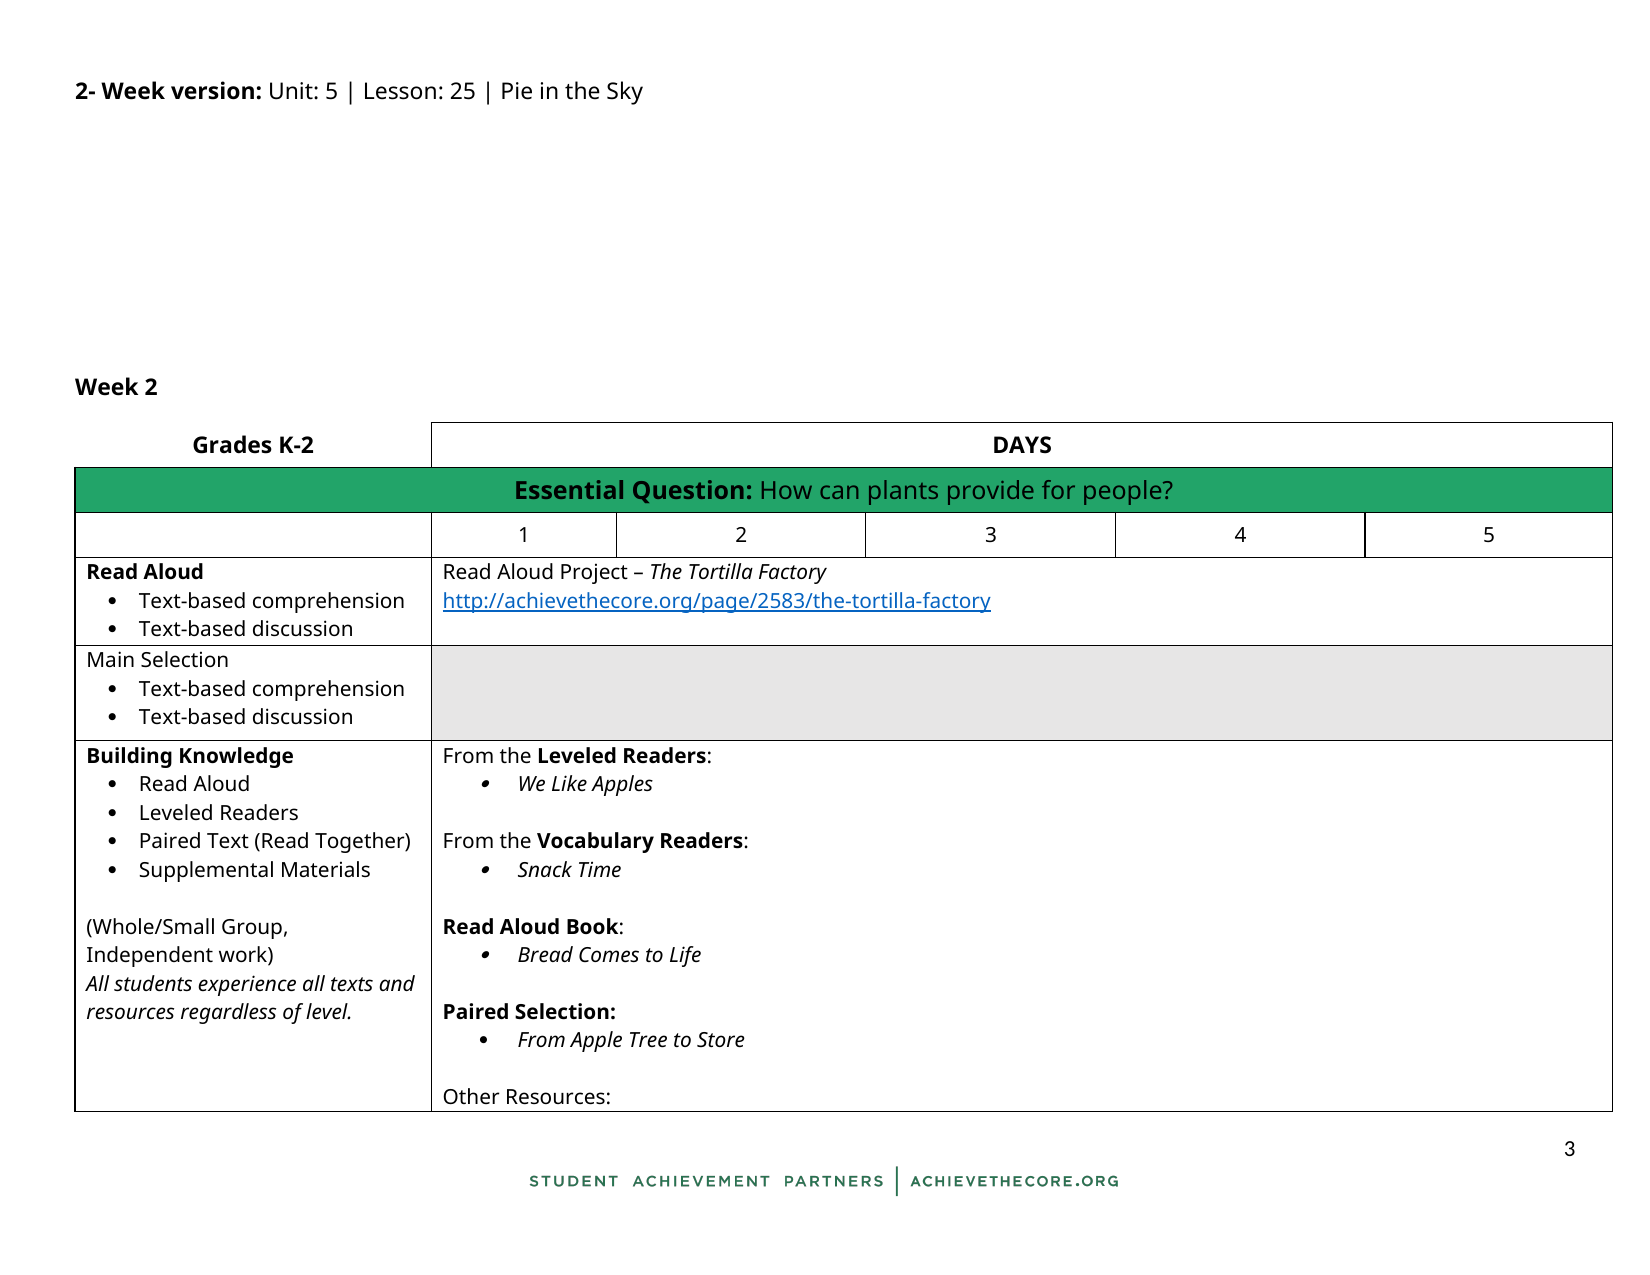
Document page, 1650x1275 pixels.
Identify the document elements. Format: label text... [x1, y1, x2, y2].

table_cell 3 [866, 513, 1115, 557]
table_header DAYS [432, 423, 1612, 467]
table_cell Read Aloud Text-based comprehension Text-based discussion [76, 558, 431, 644]
table_cell 5 [1366, 513, 1612, 557]
picture [516, 1162, 1134, 1200]
table_cell Essential Question: How can plants provide for people? [76, 468, 1612, 512]
text Week 2 [75, 371, 1575, 402]
table_cell Read Aloud Project – The Tortilla Factory http://achievethecore.org/page/2583/the-tortilla-factory [432, 558, 1612, 644]
table_cell 4 [1116, 513, 1364, 557]
table_cell Main Selection Text-based comprehension Text-based discussion [76, 646, 431, 740]
table_cell 1 [432, 513, 616, 557]
table_cell [432, 646, 1612, 740]
table_cell [76, 513, 431, 557]
table_header Grades K-2 [75, 422, 431, 467]
table_cell 2 [617, 513, 865, 557]
